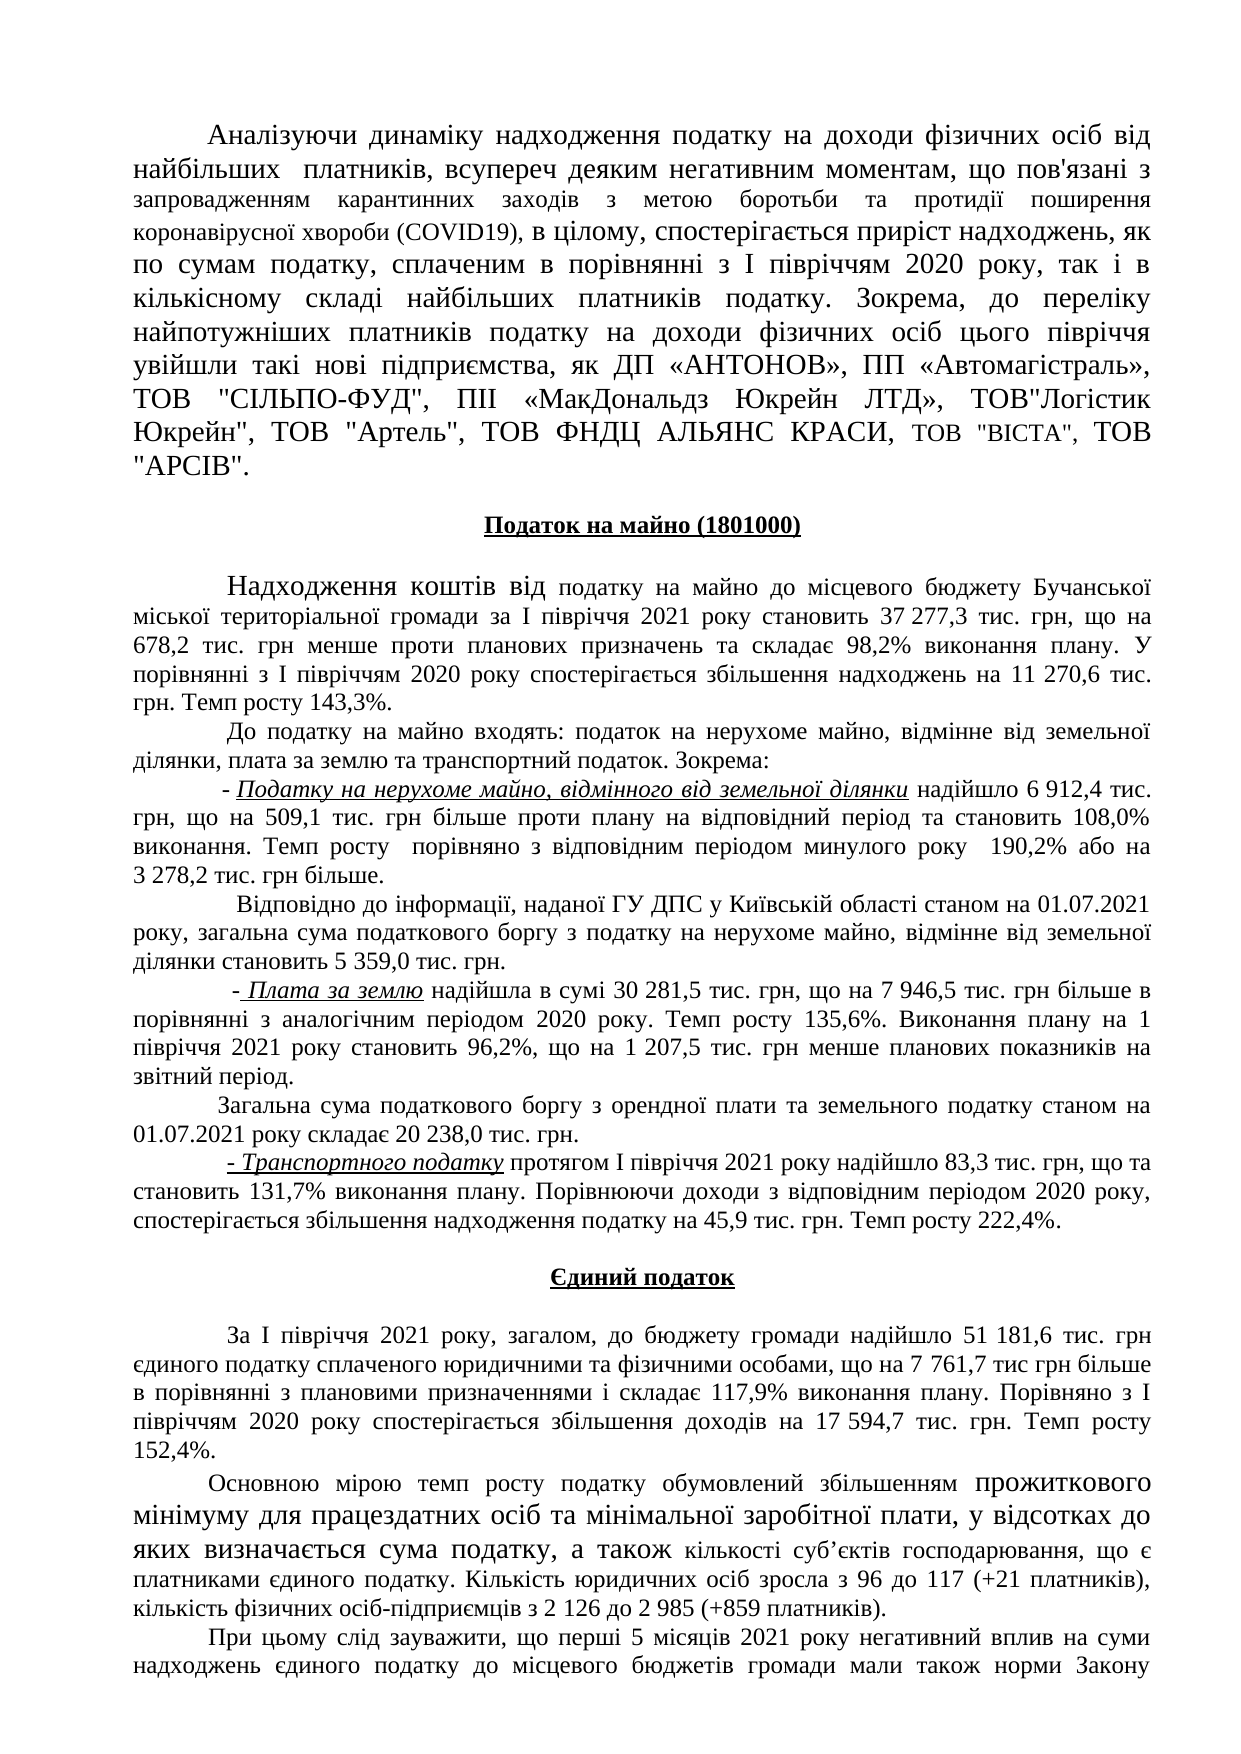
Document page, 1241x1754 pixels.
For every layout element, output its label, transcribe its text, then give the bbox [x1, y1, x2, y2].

text Податок на майно (1801000) [133, 510, 1152, 539]
text - Плата за землю надійшла в сумі 30 281,5 тис. грн, що на 7 946,5 тис. грн більше в порівнянні з аналогічним періодом 2020 року. Темп росту 135,6%. Виконання плану на 1 півріччя 2021 року становить 96,2%, що на 1 207,5 тис. грн менше планових показників на звітний період. [133, 975, 1152, 1090]
text Аналізуючи динаміку надходження податку на доходи фізичних осіб від найбільших платників, всупереч деяким негативним моментам, що пов'язані з запровадженням карантинних заходів з метою боротьби та протидії поширення коронавірусної хвороби (COVID19), в цілому, спостерігається приріст надходжень, як по сумам податку, сплаченим в порівнянні з І півріччям 2020 року, так і в кількісному складі найбільших платників податку. Зокрема, до переліку найпотужніших платників податку на доходи фізичних осіб цього півріччя увійшли такі нові підприємства, як ДП «АНТОНОВ», ПП «Автомагістраль», ТОВ "СІЛЬПО-ФУД", ПІІ «МакДональдз Юкрейн ЛТД», ТОВ"Логістик Юкрейн", ТОВ "Артель", ТОВ ФНДЦ АЛЬЯНС КРАСИ, ТОВ "ВIСТА", ТОВ "АРСІВ". [133, 117, 1152, 481]
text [133, 1622, 1152, 1679]
text - Транспортного податку протягом І півріччя 2021 року надійшло 83,3 тис. грн, що та становить 131,7% виконання плану. Порівнюючи доходи з відповідним періодом 2020 року, спостерігається збільшення надходження податку на 45,9 тис. грн. Темп росту 222,4%. [133, 1147, 1152, 1234]
text За І півріччя 2021 року, загалом, до бюджету громади надійшло 51 181,6 тис. грн єдиного податку сплаченого юридичними та фізичними особами, що на 7 761,7 тис грн більше в порівнянні з плановими призначеннями і складає 117,9% виконання плану. Порівняно з І півріччям 2020 року спостерігається збільшення доходів на 17 594,7 тис. грн. Темп росту 152,4%. [133, 1320, 1152, 1464]
text Основною мірою темп росту податку обумовлений збільшенням прожиткового мінімуму для працездатних осіб та мінімальної заробітної плати, у відсотках до яких визначається сума податку, а також кількості суб’єктів господарювання, що є платниками єдиного податку. Кількість юридичних осіб зросла з 96 до 117 (+21 платників), кількість фізичних осіб-підприємців з 2 126 до 2 985 (+859 платників). [133, 1464, 1152, 1622]
text Відповідно до інформації, наданої ГУ ДПС у Київській області станом на 01.07.2021 року, загальна сума податкового боргу з податку на нерухоме майно, відмінне від земельної ділянки становить 5 359,0 тис. грн. [133, 889, 1152, 975]
text До податку на майно входять: податок на нерухоме майно, відмінне від земельної ділянки, плата за землю та транспортний податок. Зокрема: [133, 716, 1152, 774]
text Загальна сума податкового боргу з орендної плати та земельного податку станом на 01.07.2021 року складає 20 238,0 тис. грн. [133, 1090, 1152, 1147]
text Надходження коштів від податку на майно до місцевого бюджету Бучанської міської територіальної громади за І півріччя 2021 року становить 37 277,3 тис. грн, що на 678,2 тис. грн менше проти планових призначень та складає 98,2% виконання плану. У порівнянні з І півріччям 2020 року спостерігається збільшення надходжень на 11 270,6 тис. грн. Темп росту 143,3%. [133, 568, 1152, 716]
text Єдиний податок [133, 1262, 1152, 1291]
list Податку на нерухоме майно, відмінного від земельної ділянки надійшло 6 912,4 тис. грн, що на 509,1 тис. грн більше проти плану на відповідний період та становить 108,0% виконання. Темп росту порівняно з відповідним періодом минулого року 190,2% або на 3 278,2 тис. грн більше. [133, 774, 1152, 889]
